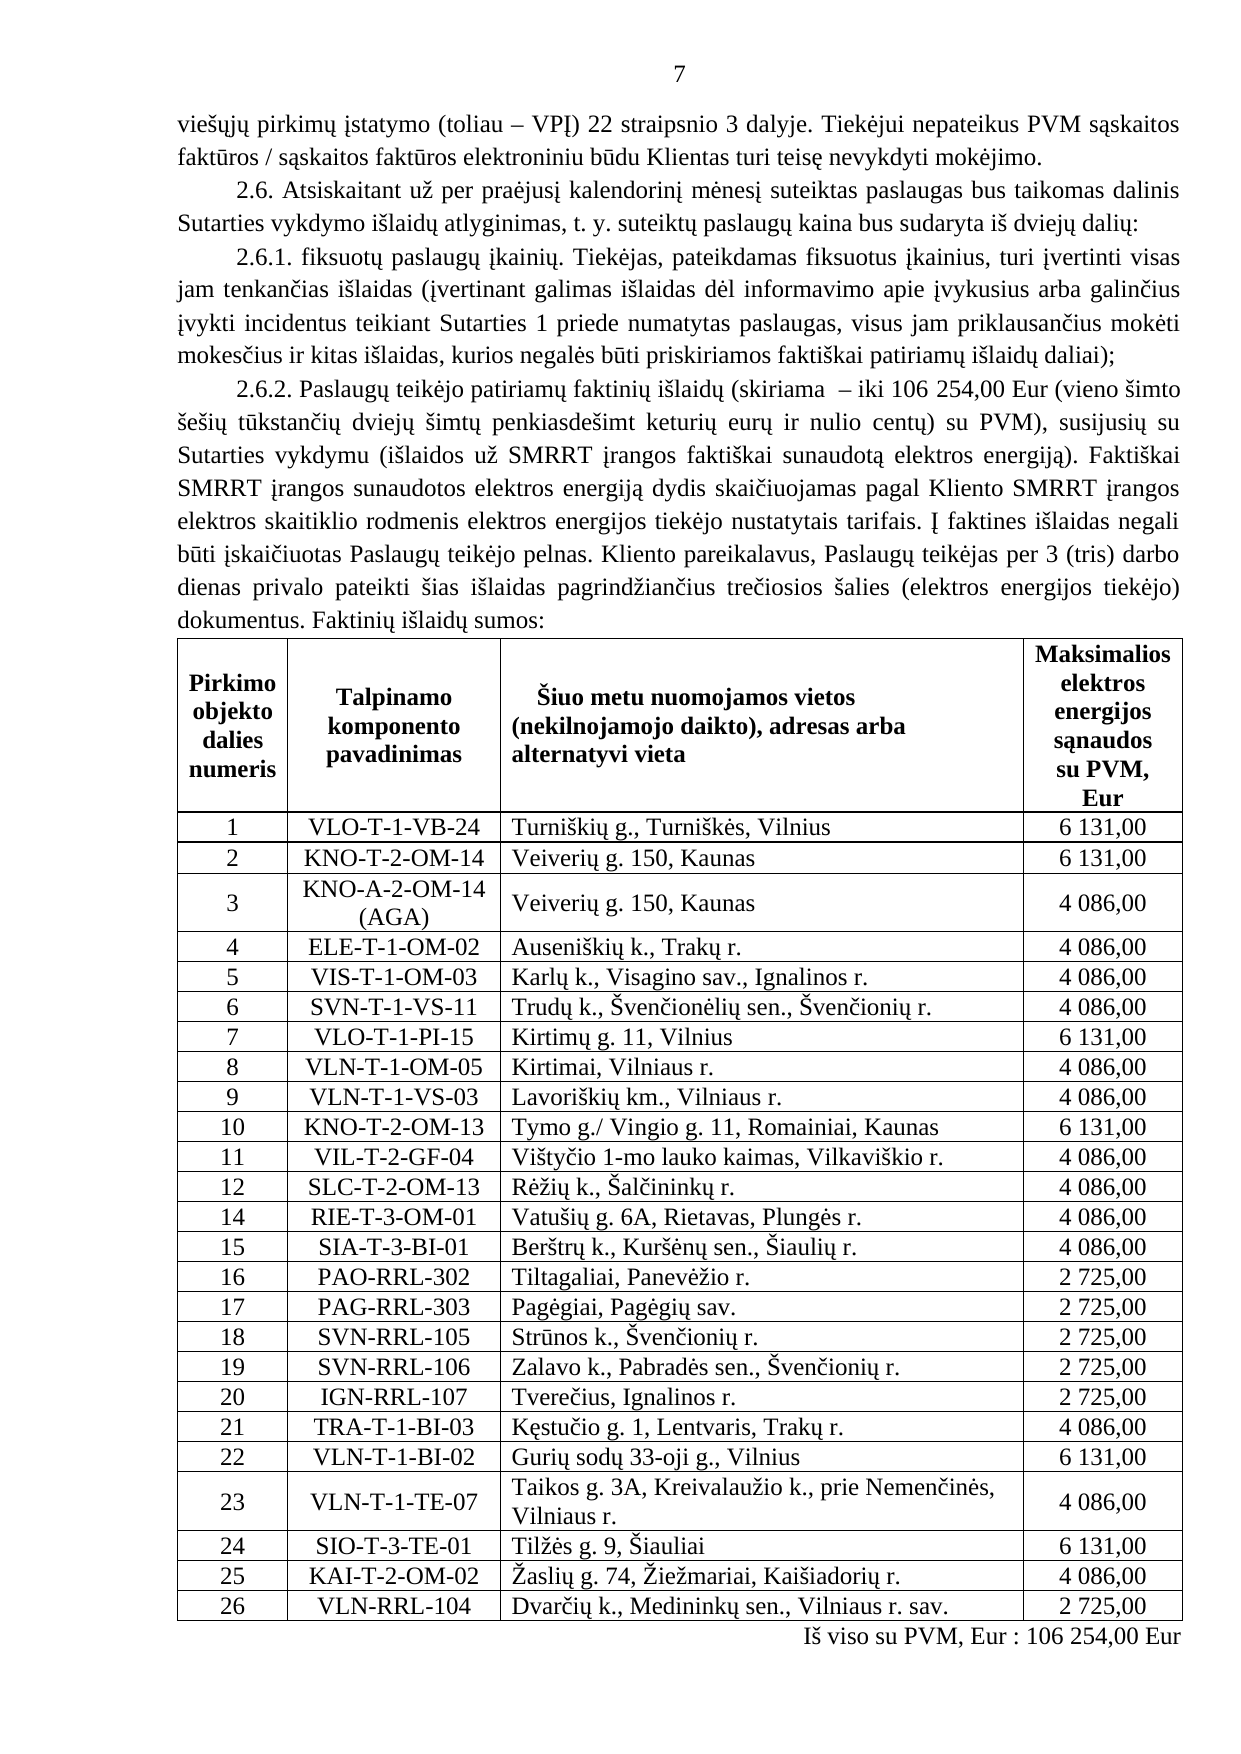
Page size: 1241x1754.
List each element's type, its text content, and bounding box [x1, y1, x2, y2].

table_cell VLO-T-1-VB-24 [288, 813, 500, 841]
table_cell PAG-RRL-303 [288, 1292, 500, 1321]
text 2.6.1. fiksuotų paslaugų įkainių. Tiekėjas, pateikdamas fiksuotus įkainius, turi įvertinti visas jam tenkančias išlaidas (įvertinant galimas išlaidas dėl informavimo apie įvykusius arba galinčius įvykti incidentus teikiant Sutarties 1 priede numatytas paslaugas, visus jam priklausančius mokėti mokesčius ir kitas išlaidas, kurios negalės būti priskiriamos faktiškai patiriamų išlaidų daliai); [177, 242, 1181, 369]
table_cell VLN-T-1-VS-03 [288, 1082, 500, 1111]
table_cell SVN-RRL-105 [288, 1322, 500, 1351]
table_cell 16 [178, 1262, 287, 1291]
table_cell VIL-T-2-GF-04 [288, 1142, 500, 1171]
table_cell Žaslių g. 74, Žiežmariai, Kaišiadorių r. [501, 1561, 1023, 1590]
table_cell 4 086,00 [1024, 1472, 1182, 1530]
table_cell 6 131,00 [1024, 1112, 1182, 1141]
table_cell Strūnos k., Švenčionių r. [501, 1322, 1023, 1351]
table_cell Tiltagaliai, Panevėžio r. [501, 1262, 1023, 1291]
table_header Pirkimo objekto dalies numeris [178, 639, 287, 811]
table_cell 2 725,00 [1024, 1382, 1182, 1411]
table_cell 6 131,00 [1024, 813, 1182, 841]
table_cell Gurių sodų 33-oji g., Vilnius [501, 1442, 1023, 1471]
table_cell 1 [178, 813, 287, 841]
table_cell Tilžės g. 9, Šiauliai [501, 1531, 1023, 1560]
table_cell 7 [178, 1022, 287, 1051]
table_cell 2 725,00 [1024, 1352, 1182, 1381]
table_cell 20 [178, 1382, 287, 1411]
table_cell 2 725,00 [1024, 1292, 1182, 1321]
table_cell KNO-T-2-OM-14 [288, 843, 500, 873]
table_cell 4 086,00 [1024, 992, 1182, 1021]
table_cell 6 131,00 [1024, 1531, 1182, 1560]
table_cell Veiverių g. 150, Kaunas [501, 874, 1023, 931]
table_cell 4 086,00 [1024, 962, 1182, 991]
table_cell 15 [178, 1232, 287, 1261]
table_cell 2 725,00 [1024, 1322, 1182, 1351]
table_cell Vatušių g. 6A, Rietavas, Plungės r. [501, 1202, 1023, 1231]
table_cell VLN-T-1-TE-07 [288, 1472, 500, 1530]
table_cell 6 131,00 [1024, 843, 1182, 873]
table_cell 9 [178, 1082, 287, 1111]
table_cell VLN-T-1-OM-05 [288, 1052, 500, 1081]
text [177, 109, 1181, 171]
table_cell 26 [178, 1591, 287, 1620]
table_cell 12 [178, 1172, 287, 1201]
table_cell 4 [178, 932, 287, 961]
table_cell Vištyčio 1-mo lauko kaimas, Vilkaviškio r. [501, 1142, 1023, 1171]
table_cell 2 725,00 [1024, 1591, 1182, 1620]
table_cell 4 086,00 [1024, 932, 1182, 961]
table_cell 6 [178, 992, 287, 1021]
text Iš viso su PVM, Eur : 106 254,00 Eur [177, 1621, 1181, 1649]
table_cell 22 [178, 1442, 287, 1471]
table_cell Tymo g./ Vingio g. 11, Romainiai, Kaunas [501, 1112, 1023, 1141]
table_header Maksimalios elektros energijos sąnaudos su PVM, Eur [1024, 639, 1182, 811]
table_cell Trudų k., Švenčionėlių sen., Švenčionių r. [501, 992, 1023, 1021]
table_cell PAO-RRL-302 [288, 1262, 500, 1291]
table_cell 14 [178, 1202, 287, 1231]
table_cell Taikos g. 3A, Kreivalaužio k., prie Nemenčinės, Vilniaus r. [501, 1472, 1023, 1530]
table_cell 17 [178, 1292, 287, 1321]
table_cell Kirtimų g. 11, Vilnius [501, 1022, 1023, 1051]
table_cell KNO-T-2-OM-13 [288, 1112, 500, 1141]
text 2.6. Atsiskaitant už per praėjusį kalendorinį mėnesį suteiktas paslaugas bus taikomas dalinis Sutarties vykdymo išlaidų atlyginimas, t. y. suteiktų paslaugų kaina bus sudaryta iš dviejų dalių: [177, 176, 1181, 237]
table_cell 8 [178, 1052, 287, 1081]
table_cell 24 [178, 1531, 287, 1560]
table_cell RIE-T-3-OM-01 [288, 1202, 500, 1231]
table_cell 2 [178, 843, 287, 873]
table_cell KNO-A-2-OM-14 (AGA) [288, 874, 500, 931]
table_cell SIA-T-3-BI-01 [288, 1232, 500, 1261]
table_cell VIS-T-1-OM-03 [288, 962, 500, 991]
table_cell 3 [178, 874, 287, 931]
table_cell 4 086,00 [1024, 1202, 1182, 1231]
text 2.6.2. Paslaugų teikėjo patiriamų faktinių išlaidų (skiriama – iki 106 254,00 Eur (vieno šimto šešių tūkstančių dviejų šimtų penkiasdešimt keturių eurų ir nulio centų) su PVM), susijusių su Sutarties vykdymu (išlaidos už SMRRT įrangos faktiškai sunaudotą elektros energiją). Faktiškai SMRRT įrangos sunaudotos elektros energiją dydis skaičiuojamas pagal Kliento SMRRT įrangos elektros skaitiklio rodmenis elektros energijos tiekėjo nustatytais tarifais. Į faktines išlaidas negali būti įskaičiuotas Paslaugų teikėjo pelnas. Kliento pareikalavus, Paslaugų teikėjas per 3 (tris) darbo dienas privalo pateikti šias išlaidas pagrindžiančius trečiosios šalies (elektros energijos tiekėjo) dokumentus. Faktinių išlaidų sumos: [177, 374, 1181, 633]
table_cell Auseniškių k., Trakų r. [501, 932, 1023, 961]
table_cell Veiverių g. 150, Kaunas [501, 843, 1023, 873]
table_cell Turniškių g., Turniškės, Vilnius [501, 813, 1023, 841]
table_cell 4 086,00 [1024, 1412, 1182, 1441]
table_cell VLN-RRL-104 [288, 1591, 500, 1620]
table_cell Rėžių k., Šalčininkų r. [501, 1172, 1023, 1201]
table_cell 25 [178, 1561, 287, 1590]
table_cell Kęstučio g. 1, Lentvaris, Trakų r. [501, 1412, 1023, 1441]
table_cell IGN-RRL-107 [288, 1382, 500, 1411]
table_cell Tverečius, Ignalinos r. [501, 1382, 1023, 1411]
table_cell 4 086,00 [1024, 1052, 1182, 1081]
table_cell ELE-T-1-OM-02 [288, 932, 500, 961]
table_cell Berštrų k., Kuršėnų sen., Šiaulių r. [501, 1232, 1023, 1261]
table_cell VLO-T-1-PI-15 [288, 1022, 500, 1051]
table_cell 4 086,00 [1024, 1172, 1182, 1201]
table_cell 10 [178, 1112, 287, 1141]
table_cell Kirtimai, Vilniaus r. [501, 1052, 1023, 1081]
table_cell 4 086,00 [1024, 1561, 1182, 1590]
table_cell Karlų k., Visagino sav., Ignalinos r. [501, 962, 1023, 991]
table_cell 21 [178, 1412, 287, 1441]
table_cell 19 [178, 1352, 287, 1381]
table_cell SIO-T-3-TE-01 [288, 1531, 500, 1560]
table_cell 6 131,00 [1024, 1442, 1182, 1471]
table_cell 4 086,00 [1024, 874, 1182, 931]
table_cell 5 [178, 962, 287, 991]
table_cell Lavoriškių km., Vilniaus r. [501, 1082, 1023, 1111]
table_cell TRA-T-1-BI-03 [288, 1412, 500, 1441]
table_cell 4 086,00 [1024, 1082, 1182, 1111]
table_cell 2 725,00 [1024, 1262, 1182, 1291]
table_cell 6 131,00 [1024, 1022, 1182, 1051]
table_cell SVN-RRL-106 [288, 1352, 500, 1381]
table_cell 4 086,00 [1024, 1232, 1182, 1261]
table_cell VLN-T-1-BI-02 [288, 1442, 500, 1471]
table_cell Pagėgiai, Pagėgių sav. [501, 1292, 1023, 1321]
table_cell SVN-T-1-VS-11 [288, 992, 500, 1021]
table_cell Dvarčių k., Medininkų sen., Vilniaus r. sav. [501, 1591, 1023, 1620]
table_cell 4 086,00 [1024, 1142, 1182, 1171]
table_cell SLC-T-2-OM-13 [288, 1172, 500, 1201]
table_header Šiuo metu nuomojamos vietos (nekilnojamojo daikto), adresas arba alternatyvi vieta [501, 639, 1023, 811]
table_cell Zalavo k., Pabradės sen., Švenčionių r. [501, 1352, 1023, 1381]
table_cell 11 [178, 1142, 287, 1171]
table_cell 23 [178, 1472, 287, 1530]
table_cell 18 [178, 1322, 287, 1351]
table_cell KAI-T-2-OM-02 [288, 1561, 500, 1590]
table_header Talpinamo komponento pavadinimas [288, 639, 500, 811]
